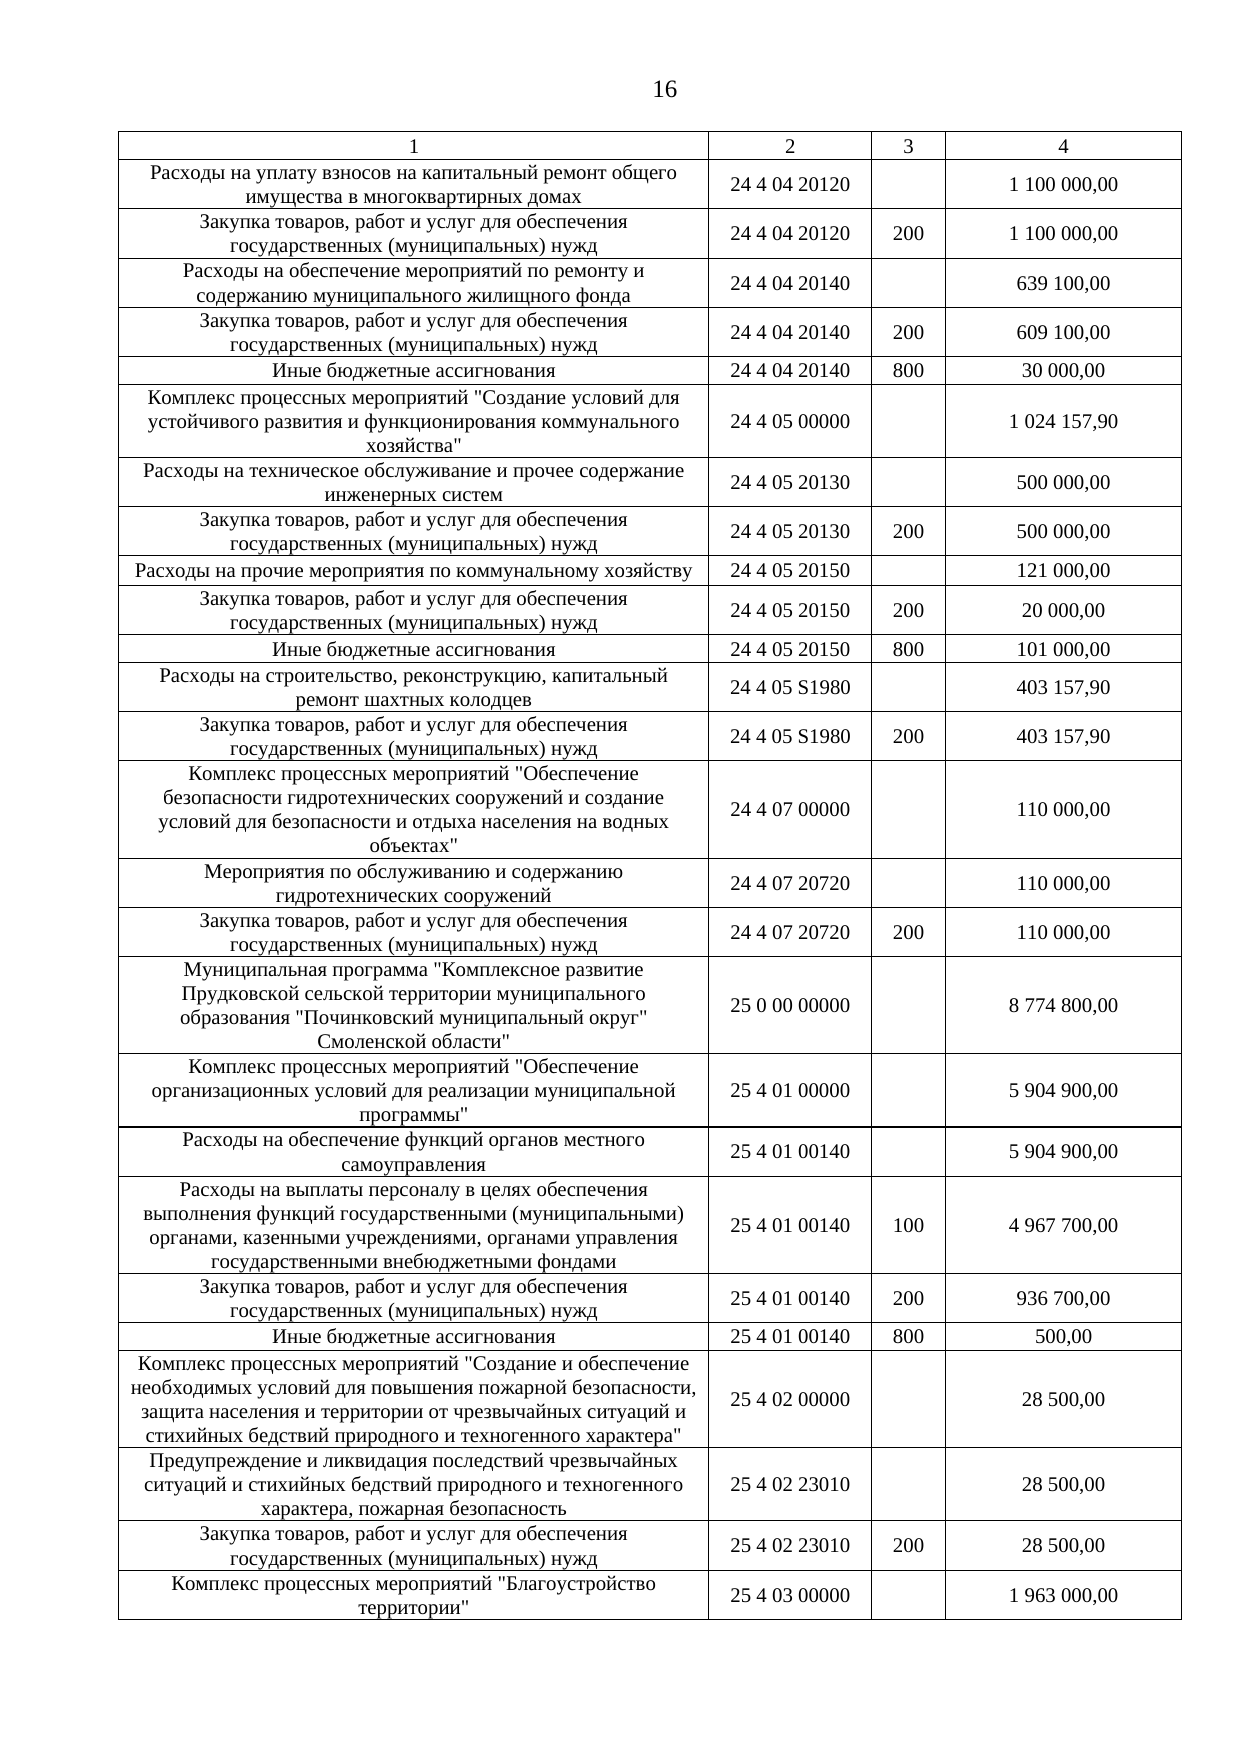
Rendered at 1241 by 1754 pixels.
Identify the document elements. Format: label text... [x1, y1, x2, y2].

table_cell Закупка товаров, работ и услуг для обеспечения государственных (муниципальных) нужд [119, 712, 708, 760]
table_cell 25 4 01 00140 [709, 1274, 871, 1322]
table_cell 20 000,00 [946, 586, 1181, 634]
table_cell 24 4 05 20150 [709, 586, 871, 634]
table_cell 121 000,00 [946, 556, 1181, 585]
table_cell Закупка товаров, работ и услуг для обеспечения государственных (муниципальных) нужд [119, 586, 708, 634]
table_cell 800 [872, 635, 945, 662]
table_cell 28 500,00 [946, 1521, 1181, 1569]
table_cell Предупреждение и ликвидация последствий чрезвычайных ситуаций и стихийных бедствий природного и техногенного характера, пожарная безопасность [119, 1448, 708, 1520]
table_cell 1 024 157,90 [946, 385, 1181, 457]
table_cell 609 100,00 [946, 308, 1181, 356]
table_cell Иные бюджетные ассигнования [119, 635, 708, 662]
table_cell 25 4 01 00140 [709, 1177, 871, 1273]
table_cell 25 4 02 23010 [709, 1521, 871, 1569]
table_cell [119, 209, 708, 257]
table_cell 500 000,00 [946, 458, 1181, 506]
table_cell 24 4 05 20150 [709, 635, 871, 662]
table_cell 8 774 800,00 [946, 957, 1181, 1053]
table_cell Комплекс процессных мероприятий "Обеспечение организационных условий для реализации муниципальной программы" [119, 1054, 708, 1126]
table_cell Комплекс процессных мероприятий "Создание условий для устойчивого развития и функционирования коммунального хозяйства" [119, 385, 708, 457]
table_cell 24 4 05 20150 [709, 556, 871, 585]
table_cell 25 4 02 23010 [709, 1448, 871, 1520]
table_cell 100 [872, 1177, 945, 1273]
table_cell 5 904 900,00 [946, 1054, 1181, 1126]
table_cell Комплекс процессных мероприятий "Благоустройство территории" [119, 1571, 708, 1619]
table_cell [872, 160, 945, 208]
table_cell Расходы на техническое обслуживание и прочее содержание инженерных систем [119, 458, 708, 506]
table_cell [872, 663, 945, 711]
table_cell Иные бюджетные ассигнования [119, 1323, 708, 1350]
table_cell 24 4 04 20140 [709, 308, 871, 356]
table_cell Закупка товаров, работ и услуг для обеспечения государственных (муниципальных) нужд [119, 507, 708, 555]
table_header 2 [709, 132, 871, 159]
table_cell 25 0 00 00000 [709, 957, 871, 1053]
table_cell 25 4 02 00000 [709, 1351, 871, 1447]
table_cell 5 904 900,00 [946, 1128, 1181, 1176]
table_cell 28 500,00 [946, 1351, 1181, 1447]
table_cell 25 4 01 00000 [709, 1054, 871, 1126]
table_cell 24 4 07 00000 [709, 761, 871, 857]
table_cell 800 [872, 1323, 945, 1350]
table_cell [872, 957, 945, 1053]
table_cell Закупка товаров, работ и услуг для обеспечения государственных (муниципальных) нужд [119, 1274, 708, 1322]
table_cell 24 4 04 20120 [709, 160, 871, 208]
table_cell 24 4 05 20130 [709, 507, 871, 555]
table_cell 110 000,00 [946, 908, 1181, 956]
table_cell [119, 1521, 708, 1569]
table_cell [872, 1128, 945, 1176]
table_cell [872, 259, 945, 307]
table_cell 24 4 04 20140 [709, 259, 871, 307]
table_cell 24 4 05 20130 [709, 458, 871, 506]
table_cell 24 4 04 20140 [709, 357, 871, 383]
table_cell [872, 458, 945, 506]
table_cell 101 000,00 [946, 635, 1181, 662]
table_cell 500 000,00 [946, 507, 1181, 555]
table_cell 24 4 04 20120 [709, 209, 871, 257]
table_cell 24 4 05 00000 [709, 385, 871, 457]
table_cell Расходы на обеспечение мероприятий по ремонту и содержанию муниципального жилищного фонда [119, 259, 708, 307]
table_cell Мероприятия по обслуживанию и содержанию гидротехнических сооружений [119, 859, 708, 907]
table_cell 28 500,00 [946, 1448, 1181, 1520]
table_cell 936 700,00 [946, 1274, 1181, 1322]
table_cell 30 000,00 [946, 357, 1181, 383]
table_cell 1 963 000,00 [946, 1571, 1181, 1619]
table_header 3 [872, 132, 945, 159]
table_cell Комплекс процессных мероприятий "Создание и обеспечение необходимых условий для повышения пожарной безопасности, защита населения и территории от чрезвычайных ситуаций и стихийных бедствий природного и техногенного характера" [119, 1351, 708, 1447]
table_cell 25 4 01 00140 [709, 1128, 871, 1176]
table_header 4 [946, 132, 1181, 159]
table_cell Расходы на прочие мероприятия по коммунальному хозяйству [119, 556, 708, 585]
table_cell 639 100,00 [946, 259, 1181, 307]
table_cell [872, 859, 945, 907]
table_cell 500,00 [946, 1323, 1181, 1350]
table_cell Муниципальная программа "Комплексное развитие Прудковской сельской территории муниципального образования "Починковский муниципальный округ" Смоленской области" [119, 957, 708, 1053]
table_cell 1 100 000,00 [946, 160, 1181, 208]
table_cell 403 157,90 [946, 663, 1181, 711]
table_cell 24 4 05 S1980 [709, 712, 871, 760]
table_cell [872, 1351, 945, 1447]
table_cell Расходы на обеспечение функций органов местного самоуправления [119, 1128, 708, 1176]
table_cell 110 000,00 [946, 761, 1181, 857]
table_cell 200 [872, 1274, 945, 1322]
table_cell 200 [872, 908, 945, 956]
table_cell [872, 385, 945, 457]
table_cell Расходы на уплату взносов на капитальный ремонт общего имущества в многоквартирных домах [119, 160, 708, 208]
table_cell Закупка товаров, работ и услуг для обеспечения государственных (муниципальных) нужд [119, 908, 708, 956]
table_cell 200 [872, 712, 945, 760]
table_cell 200 [872, 308, 945, 356]
table_cell 403 157,90 [946, 712, 1181, 760]
table_cell 200 [872, 209, 945, 257]
table_cell 110 000,00 [946, 859, 1181, 907]
table_header 1 [119, 132, 708, 159]
table_cell 1 100 000,00 [946, 209, 1181, 257]
table_cell 800 [872, 357, 945, 383]
table_cell [872, 1571, 945, 1619]
table_cell Комплекс процессных мероприятий "Обеспечение безопасности гидротехнических сооружений и создание условий для безопасности и отдыха населения на водных объектах" [119, 761, 708, 857]
table_cell Расходы на выплаты персоналу в целях обеспечения выполнения функций государственными (муниципальными) органами, казенными учреждениями, органами управления государственными внебюджетными фондами [119, 1177, 708, 1273]
table_cell 24 4 07 20720 [709, 859, 871, 907]
table_cell Иные бюджетные ассигнования [119, 357, 708, 383]
table_cell [872, 556, 945, 585]
table_cell 25 4 01 00140 [709, 1323, 871, 1350]
table_cell [872, 761, 945, 857]
table_cell 4 967 700,00 [946, 1177, 1181, 1273]
table_cell 25 4 03 00000 [709, 1571, 871, 1619]
table_cell Закупка товаров, работ и услуг для обеспечения государственных (муниципальных) нужд [119, 308, 708, 356]
table_cell 200 [872, 507, 945, 555]
table_cell 24 4 05 S1980 [709, 663, 871, 711]
table_cell 200 [872, 586, 945, 634]
table_cell [872, 1054, 945, 1126]
table_cell Расходы на строительство, реконструкцию, капитальный ремонт шахтных колодцев [119, 663, 708, 711]
table_cell 200 [872, 1521, 945, 1569]
table_cell 24 4 07 20720 [709, 908, 871, 956]
table_cell [872, 1448, 945, 1520]
